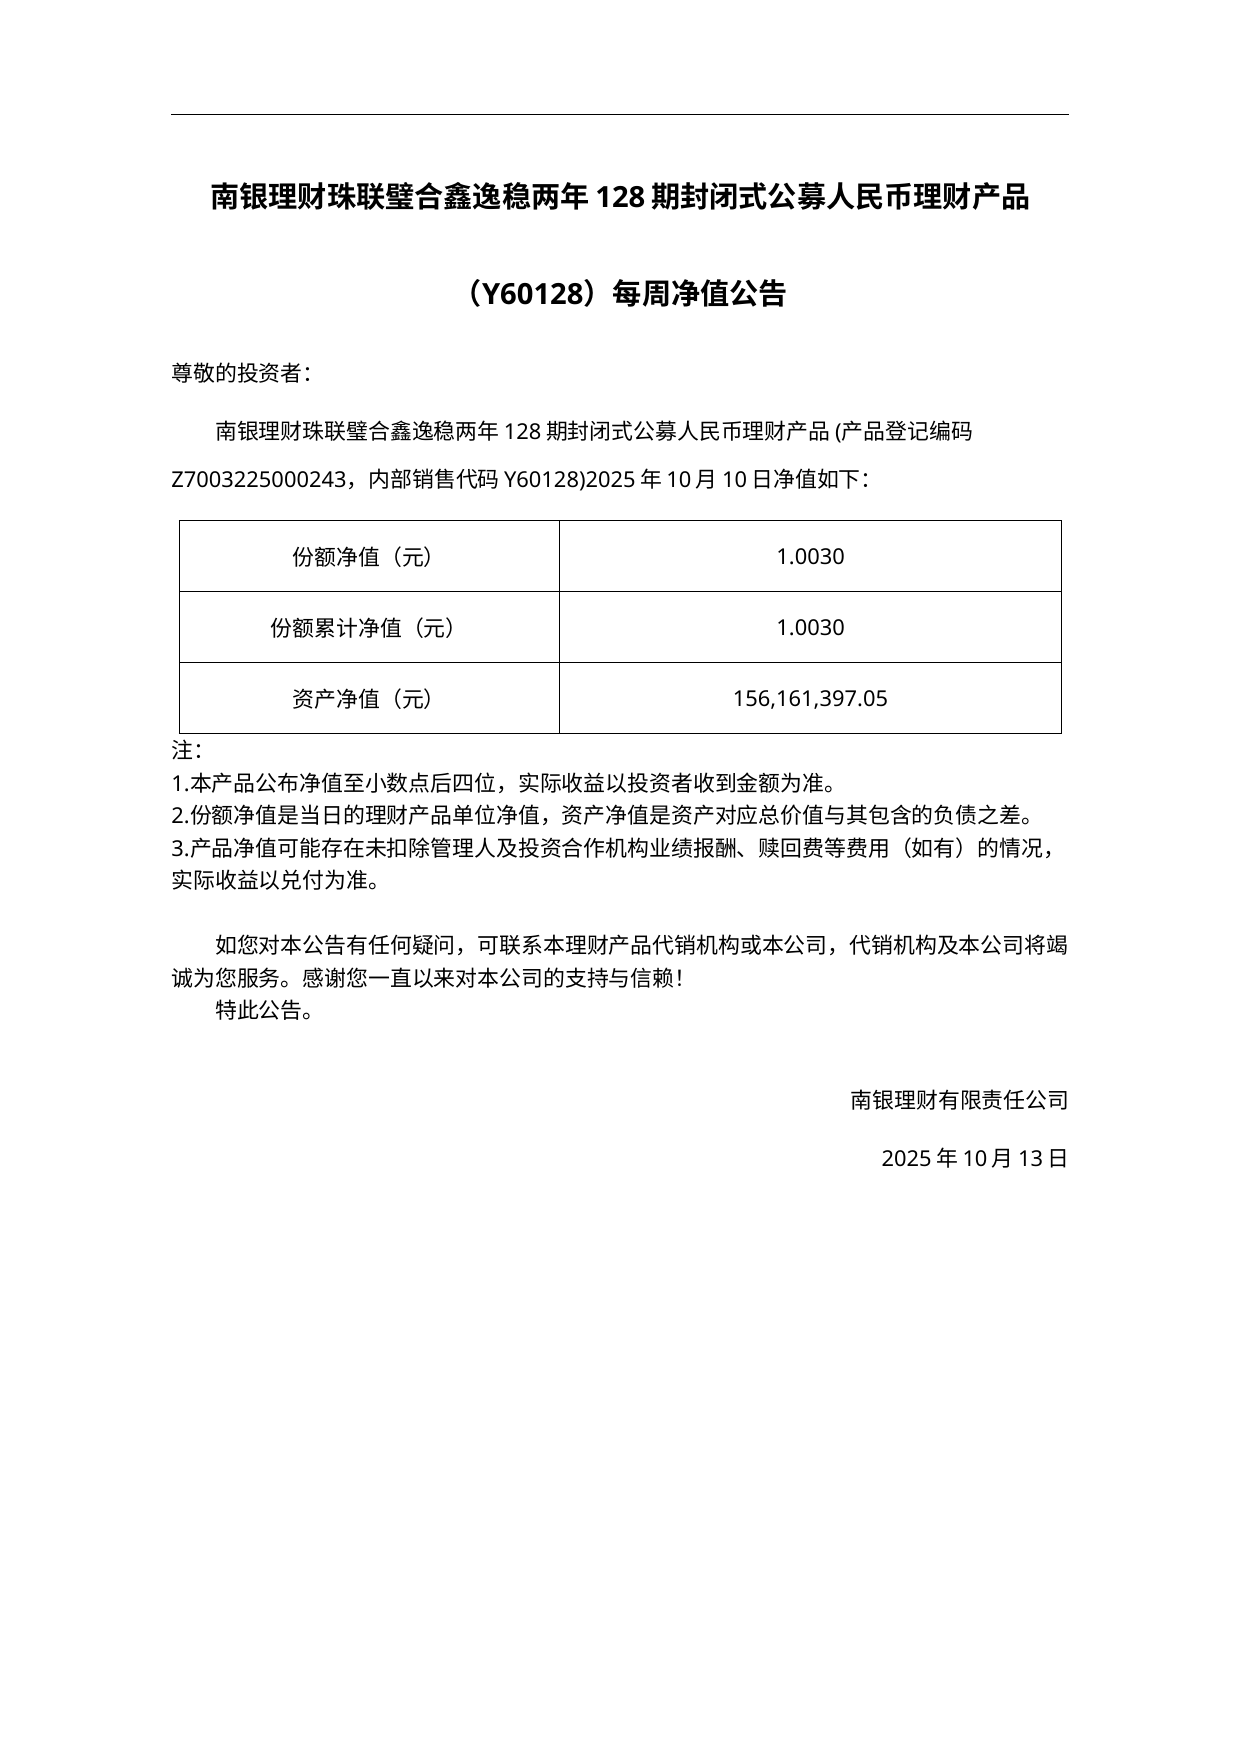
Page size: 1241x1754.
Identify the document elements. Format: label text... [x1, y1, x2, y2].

table_header 1.0030 [560, 521, 1061, 591]
text 南银理财珠联璧合鑫逸稳两年128期封闭式公募人民币理财产品 (产品登记编码Z7003225000243，内部销售代码Y60128)2025年10月10日净值如下： [171, 413, 1069, 494]
text 尊敬的投资者： [171, 355, 1069, 388]
text 3.产品净值可能存在未扣除管理人及投资合作机构业绩报酬、赎回费等费用（如有）的情况，实际收益以兑付为准。 [171, 830, 1069, 895]
text 南银理财珠联璧合鑫逸稳两年128期封闭式公募人民币理财产品（Y60128）每周净值公告 [171, 162, 1069, 324]
table_cell 156,161,397.05 [560, 663, 1061, 733]
text 特此公告。 [171, 993, 1069, 1025]
text 注： [171, 733, 1069, 765]
table_cell 资产净值（元） [180, 663, 559, 733]
text 如您对本公告有任何疑问，可联系本理财产品代销机构或本公司，代销机构及本公司将竭诚为您服务。感谢您一直以来对本公司的支持与信赖！ [171, 928, 1069, 993]
text 2.份额净值是当日的理财产品单位净值，资产净值是资产对应总价值与其包含的负债之差。 [171, 798, 1069, 830]
table_header 份额净值（元） [180, 521, 559, 591]
table_cell 1.0030 [560, 592, 1061, 662]
text 2025年10月13日 [171, 1140, 1069, 1173]
table_cell 份额累计净值（元） [180, 592, 559, 662]
text 南银理财有限责任公司 [171, 1082, 1069, 1115]
text 1.本产品公布净值至小数点后四位，实际收益以投资者收到金额为准。 [171, 765, 1069, 798]
